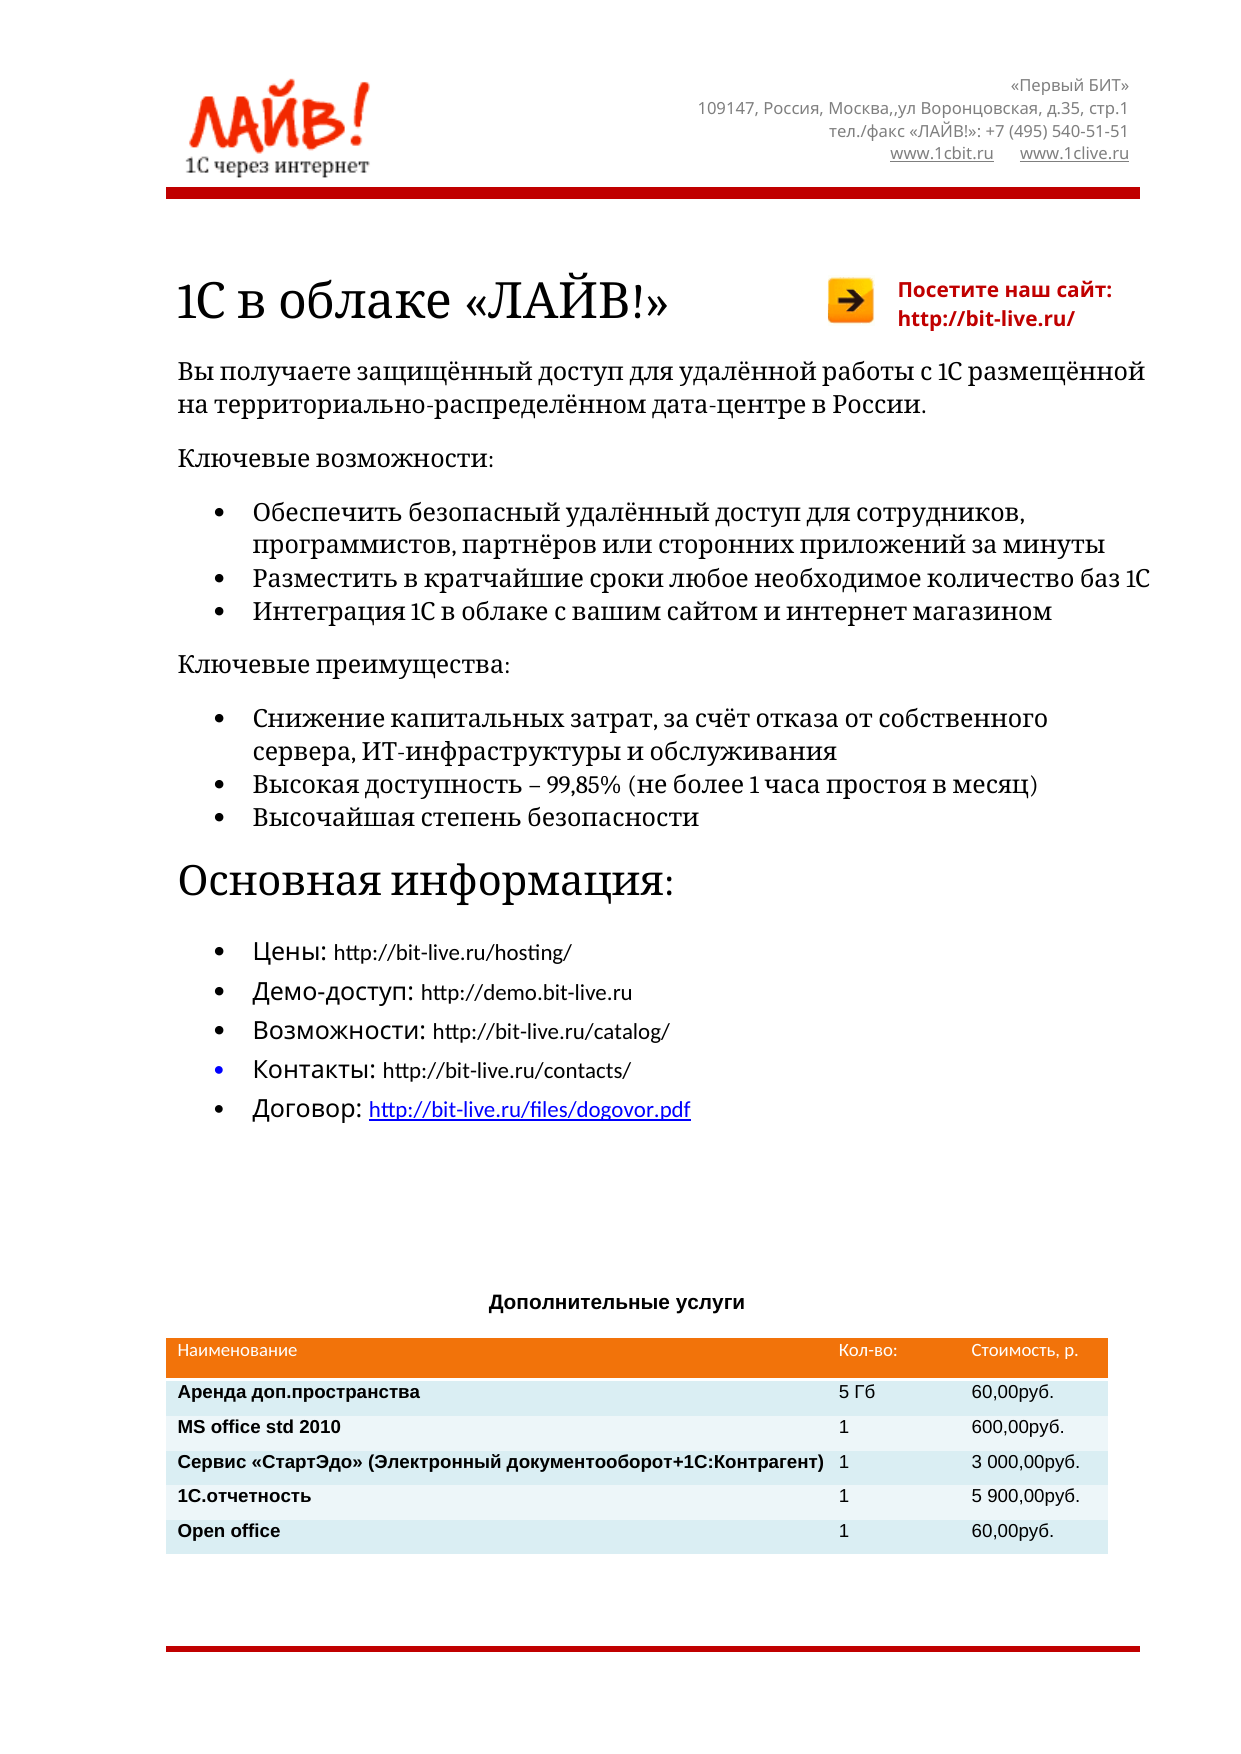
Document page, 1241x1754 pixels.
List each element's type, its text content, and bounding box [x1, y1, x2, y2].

list Интеграция 1С в облаке с вашим сайтом и интернет магазином [215, 597, 1152, 626]
table_header [798, 225, 886, 358]
table_cell Аренда доп.пространства [166, 1381, 827, 1416]
table_cell MS office std 2010 [166, 1416, 827, 1451]
table_cell 5 900,00руб. [960, 1485, 1108, 1520]
list Демо-доступ: http://demo.bit-live.ru [215, 973, 1152, 1007]
table_cell 1 [827, 1451, 960, 1485]
text Основная информация: [177, 858, 1152, 906]
table_header Наименование [166, 1338, 827, 1378]
table_cell 5 Гб [827, 1381, 960, 1416]
list Возможности: http://bit-live.ru/catalog/ [215, 1012, 1152, 1046]
list Контакты: http://bit-live.ru/contacts/ [215, 1052, 1152, 1086]
list Высочайшая степень безопасности [215, 804, 1152, 833]
table_header Кол-во: [827, 1338, 960, 1378]
picture [827, 275, 875, 326]
table_cell 3 000,00руб. [960, 1451, 1108, 1485]
table_header 1С в облаке «ЛАЙВ!» [166, 225, 797, 358]
text Вы получаете защищённый доступ для удалённой работы с 1С размещённой на территориально-распределённом дата-центре в России. [177, 358, 1152, 419]
table_cell Сервис «СтартЭдо» (Электронный документооборот+1С:Контрагент) [166, 1451, 827, 1485]
list Обеспечить безопасный удалённый доступ для сотрудников, программистов, партнёров или сторонних приложений за минуты [215, 498, 1152, 560]
list Цены: http://bit-live.ru/hosting/ [215, 934, 1152, 968]
table_cell 60,00руб. [960, 1520, 1108, 1554]
list Высокая доступность – 99,85% (не более 1 часа простоя в месяц) [215, 771, 1152, 800]
table_cell Open office [166, 1520, 827, 1554]
table_header Стоимость, р. [960, 1338, 1108, 1378]
list Договор: http://bit-live.ru/files/dogovor.pdf [215, 1091, 1152, 1125]
text Ключевые возможности: [177, 444, 1152, 473]
list Снижение капитальных затрат, за счёт отказа от собственного сервера, ИТ-инфраструктуры и обслуживания [215, 705, 1152, 767]
text Ключевые преимущества: [177, 651, 1152, 680]
picture [177, 73, 381, 184]
table_cell 1С.отчетность [166, 1485, 827, 1520]
table_cell 1 [827, 1520, 960, 1554]
table_header Посетите наш сайт: http://bit-live.ru/ [886, 225, 1163, 358]
table_cell 600,00руб. [960, 1416, 1108, 1451]
table_cell 1 [827, 1485, 960, 1520]
table_cell 1 [827, 1416, 960, 1451]
table_cell 60,00руб. [960, 1381, 1108, 1416]
list Дополнительные услуги [327, 1290, 1152, 1314]
list Разместить в кратчайшие сроки любое необходимое количество баз 1С [215, 564, 1152, 593]
